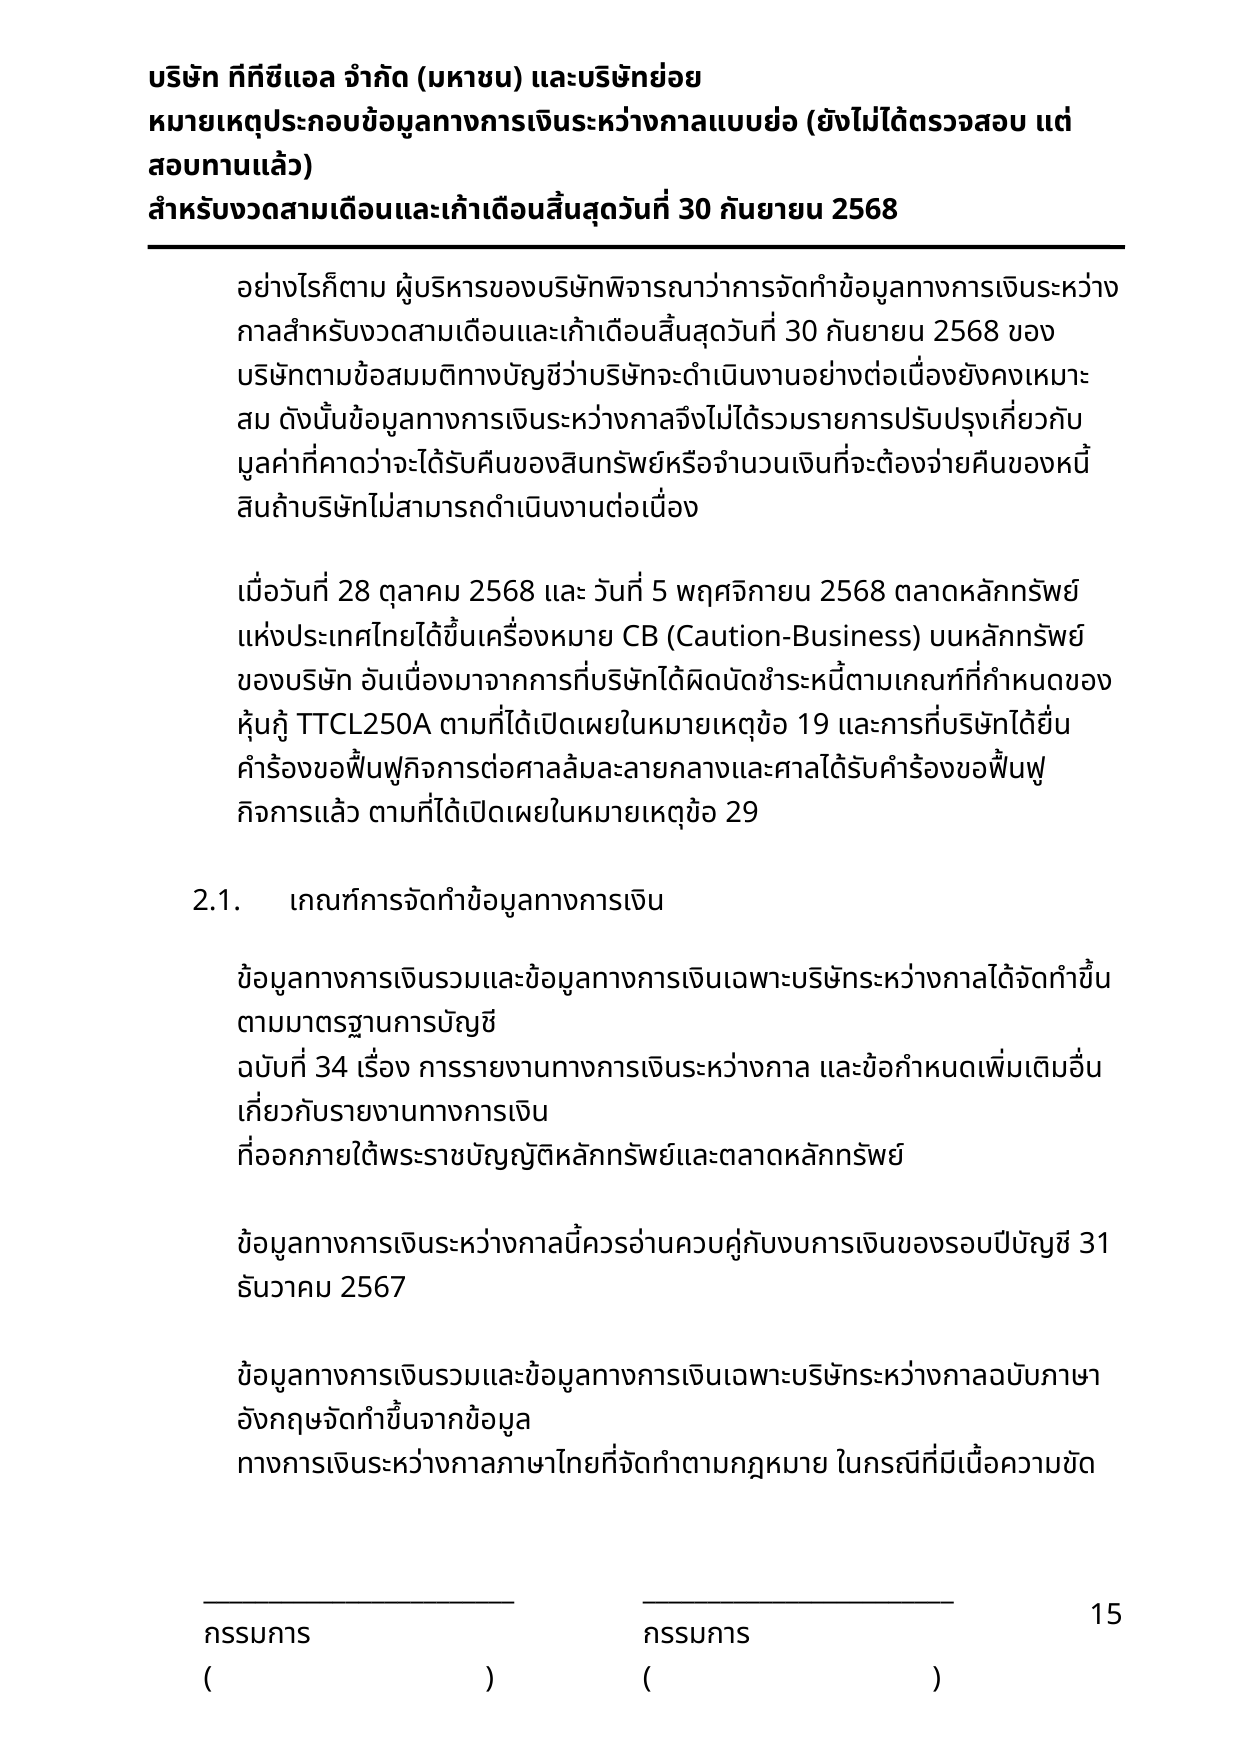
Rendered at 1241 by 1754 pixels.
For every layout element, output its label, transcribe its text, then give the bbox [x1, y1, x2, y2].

text ข้อมูลทางการเงินระหว่างกาลนี้ควรอ่านควบคู่กับงบการเงินของรอบปีบัญชี 31 ธันวาคม 2567 [236, 1222, 1122, 1310]
list เมื่อวันที่ 28 ตุลาคม 2568 และ วันที่ 5 พฤศจิกายน 2568 ตลาดหลักทรัพย์แห่งประเทศไทยได้ขึ้นเครื่องหมาย CB (Caution-Business) บนหลักทรัพย์ของบริษัท อันเนื่องมาจากการที่บริษัทได้ผิดนัดชำระหนี้ตามเกณฑ์ที่กำหนดของหุ้นกู้ TTCL250A ตามที่ได้เปิดเผยในหมายเหตุข้อ 19 และการที่บริษัทได้ยื่นคำร้องขอฟื้นฟูกิจการต่อศาลล้มละลายกลางและศาลได้รับคำร้องขอฟื้นฟูกิจการแล้ว ตามที่ได้เปิดเผยในหมายเหตุข้อ 29 [236, 571, 1122, 836]
list เกณฑ์การจัดทำข้อมูลทางการเงิน [192, 880, 1122, 924]
text อย่างไรก็ตาม ผู้บริหารของบริษัทพิจารณาว่าการจัดทำข้อมูลทางการเงินระหว่างกาลสำหรับงวดสามเดือนและเก้าเดือนสิ้นสุดวันที่ 30 กันยายน 2568 ของบริษัทตามข้อสมมติทางบัญชีว่าบริษัทจะดำเนินงานอย่างต่อเนื่องยังคงเหมาะสม ดังนั้นข้อมูลทางการเงินระหว่างกาลจึงไม่ได้รวมรายการปรับปรุงเกี่ยวกับมูลค่าที่คาดว่าจะได้รับคืนของสินทรัพย์หรือจำนวนเงินที่จะต้องจ่ายคืนของหนี้สินถ้าบริษัทไม่สามารถดำเนินงานต่อเนื่อง [236, 266, 1122, 531]
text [236, 1354, 1122, 1487]
text ข้อมูลทางการเงินรวมและข้อมูลทางการเงินเฉพาะบริษัทระหว่างกาลได้จัดทำขึ้นตามมาตรฐานการบัญชี ฉบับที่ 34 เรื่อง การรายงานทางการเงินระหว่างกาล และข้อกำหนดเพิ่มเติมอื่นเกี่ยวกับรายงานทางการเงิน ที่ออกภายใต้พระราชบัญญัติหลักทรัพย์และตลาดหลักทรัพย์ [236, 958, 1122, 1178]
